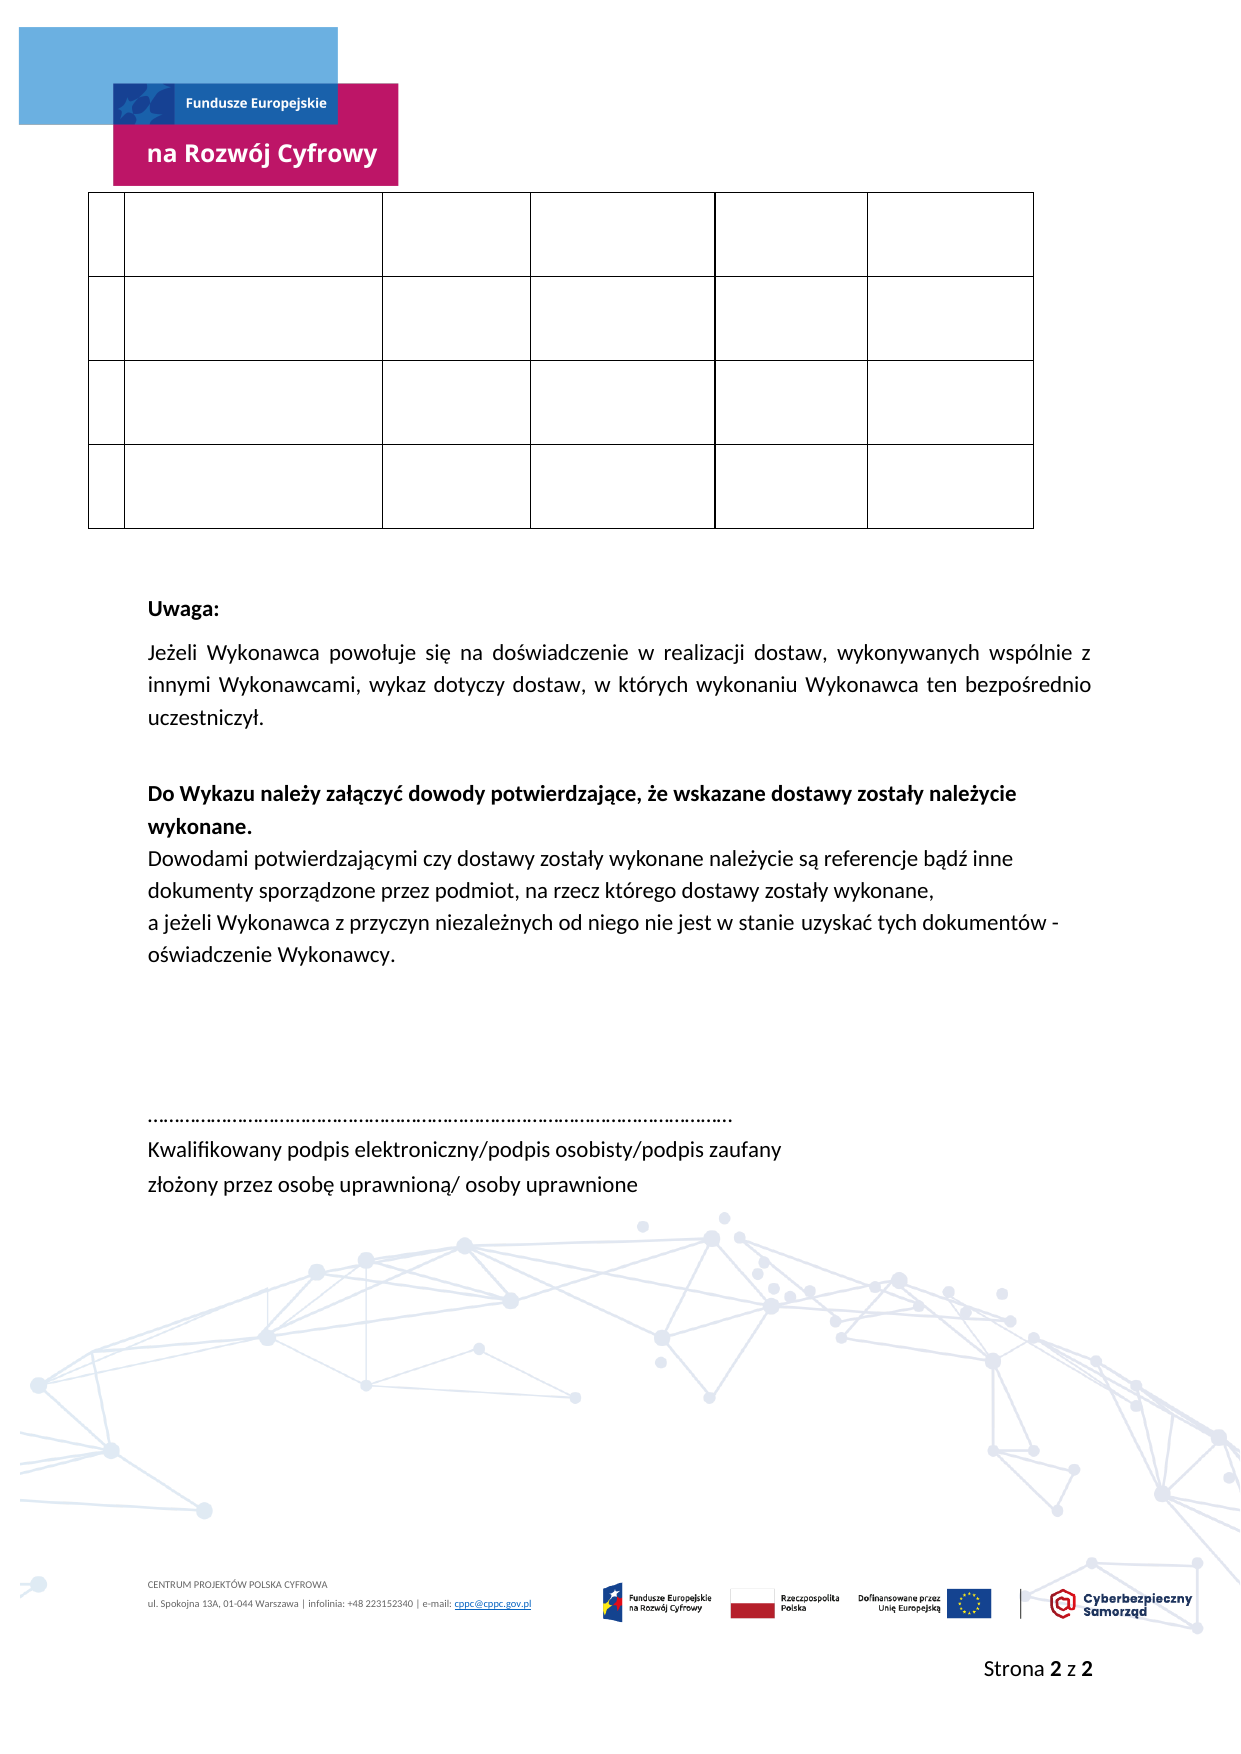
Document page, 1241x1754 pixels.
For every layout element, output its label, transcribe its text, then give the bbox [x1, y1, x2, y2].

table_cell [716, 445, 867, 528]
text Uwaga: [148, 529, 1093, 622]
table_cell [716, 193, 867, 276]
text ………………………………………………………………………………………………… [148, 1100, 1093, 1128]
table_cell [383, 445, 530, 528]
table_cell [125, 277, 382, 360]
table_cell [531, 277, 714, 360]
table_cell [531, 445, 714, 528]
text Do Wykazu należy załączyć dowody potwierdzające, że wskazane dostawy zostały należycie wykonane. [148, 779, 1093, 840]
text Jeżeli Wykonawca powołuje się na doświadczenie w realizacji dostaw, wykonywanych wspólnie z innymi Wykonawcami, wykaz dotyczy dostaw, w których wykonaniu Wykonawca ten bezpośrednio uczestniczył. [148, 638, 1093, 731]
table_cell [716, 277, 867, 360]
table_cell [868, 361, 1033, 444]
table_cell [531, 193, 714, 276]
table_cell [89, 445, 124, 528]
picture [18, 27, 399, 186]
table_cell [716, 361, 867, 444]
table_cell [89, 277, 124, 360]
table_cell [868, 277, 1033, 360]
table_cell [868, 445, 1033, 528]
table_cell [89, 193, 124, 276]
text Dowodami potwierdzającymi czy dostawy zostały wykonane należycie są referencje bądź inne dokumenty sporządzone przez podmiot, na rzecz którego dostawy zostały wykonane, a jeżeli Wykonawca z przyczyn niezależnych od niego nie jest w stanie uzyskać tych dokumentów - oświadczenie Wykonawcy. [148, 844, 1093, 968]
table_cell [125, 193, 382, 276]
table_cell [125, 361, 382, 444]
table_cell [868, 193, 1033, 276]
table_cell [383, 277, 530, 360]
table_cell [531, 361, 714, 444]
table_cell [383, 361, 530, 444]
table_cell [383, 193, 530, 276]
picture [20, 1212, 1241, 1754]
text Kwalifikowany podpis elektroniczny/podpis osobisty/podpis zaufany złożony przez osobę uprawnioną/ osoby uprawnione [148, 1135, 1093, 1198]
table_cell [125, 445, 382, 528]
table_cell [89, 361, 124, 444]
